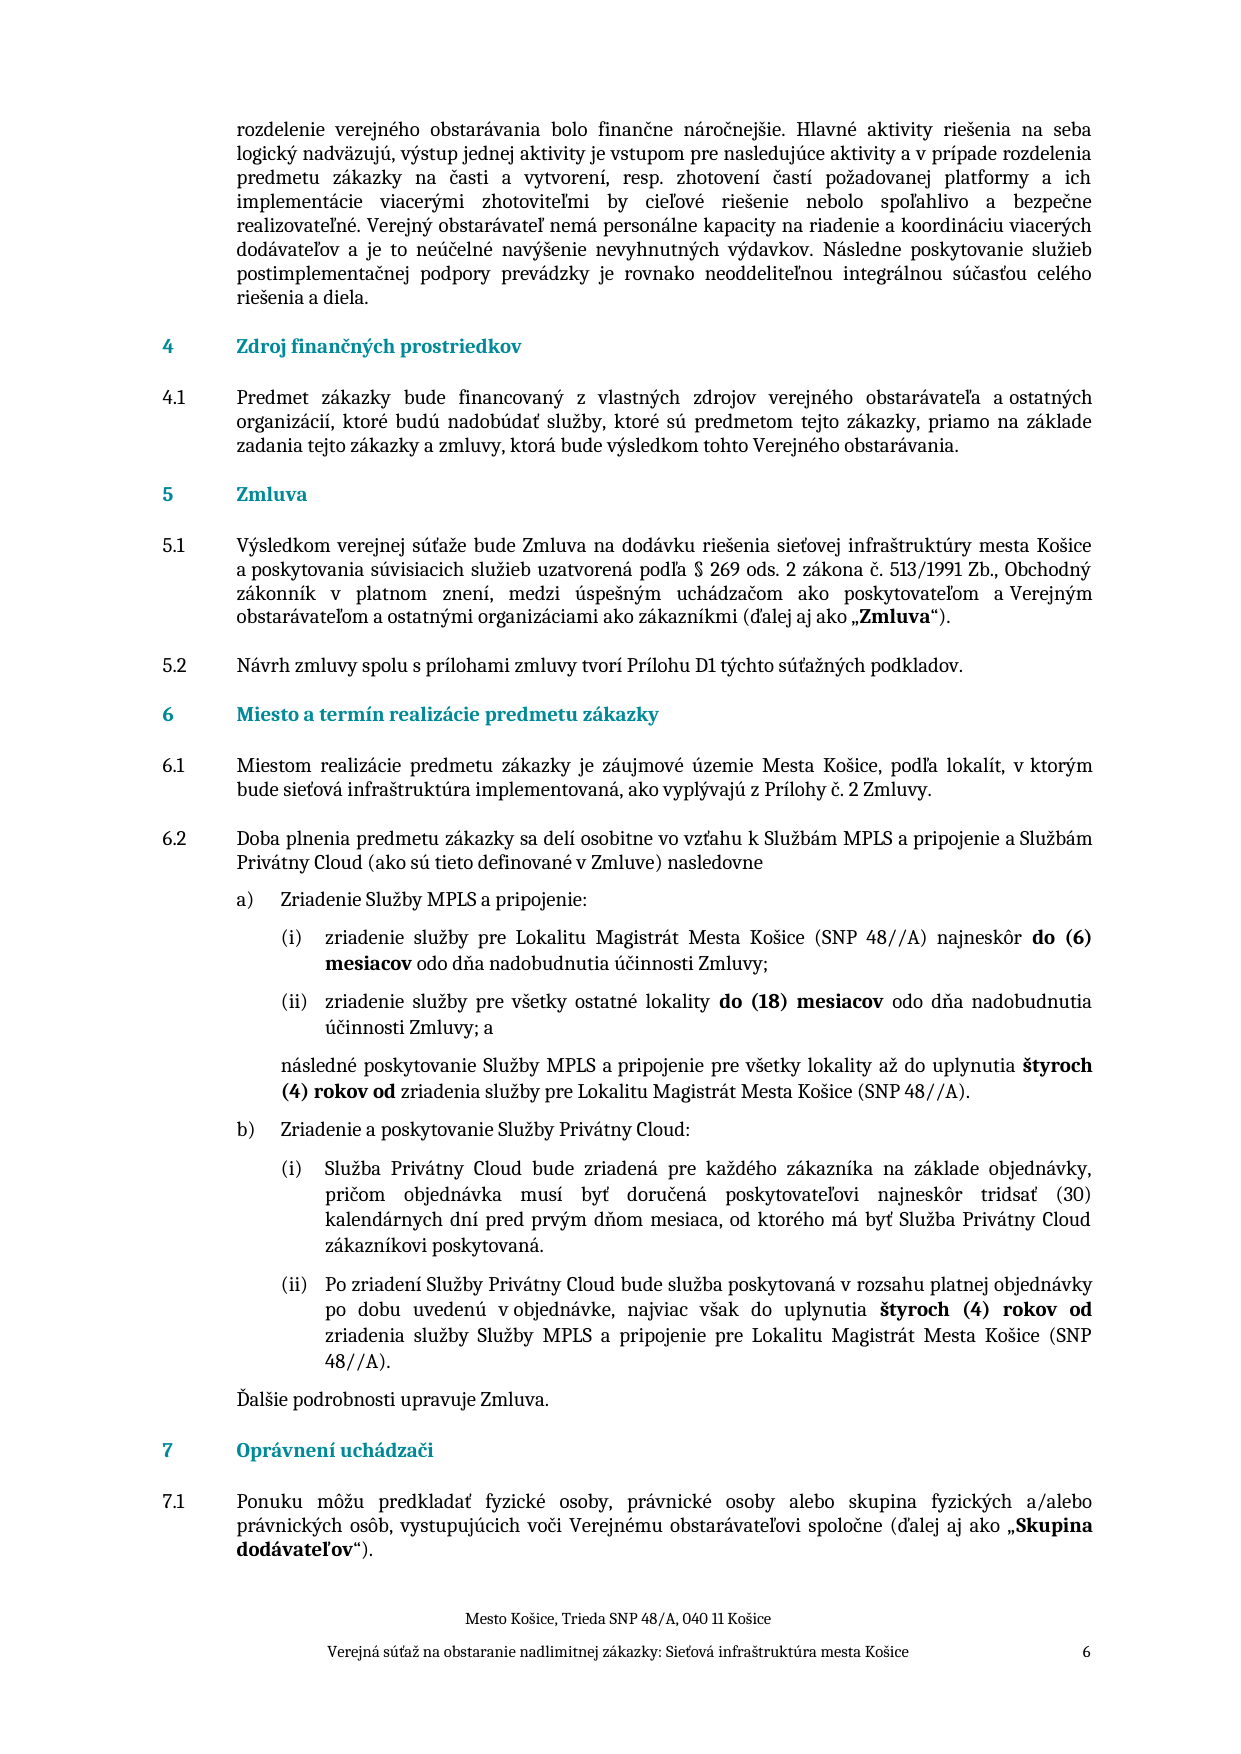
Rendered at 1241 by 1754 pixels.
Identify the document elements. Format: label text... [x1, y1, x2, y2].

subtitle Výsledkom verejnej súťaže bude Zmluva na dodávku riešenia sieťovej infraštruktúry mesta Košice a poskytovania súvisiacich služieb uzatvorená podľa § 269 ods. 2 zákona č. 513/1991 Zb., Obchodný zákonník v platnom znení, medzi úspešným uchádzačom ako poskytovateľom a Verejným obstarávateľom a ostatnými organizáciami ako zákazníkmi (ďalej aj ako „Zmluva“). [162, 533, 1093, 629]
subtitle Miesto a termín realizácie predmetu zákazky [162, 703, 1093, 727]
subtitle zriadenie služby pre Lokalitu Magistrát Mesta Košice (SNP 48//A) najneskôr do (6) mesiacov odo dňa nadobudnutia účinnosti Zmluvy; [281, 926, 1093, 975]
subtitle Miestom realizácie predmetu zákazky je záujmové územie Mesta Košice, podľa lokalít, v ktorým bude sieťová infraštruktúra implementovaná, ako vyplývajú z Prílohy č. 2 Zmluvy. [162, 754, 1093, 802]
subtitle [236, 118, 1093, 310]
subtitle Zmluva [162, 482, 1093, 506]
subtitle Oprávnení uchádzači [162, 1439, 1093, 1463]
subtitle Ďalšie podrobnosti upravuje Zmluva. [236, 1388, 1093, 1412]
subtitle následné poskytovanie Služby MPLS a pripojenie pre všetky lokality až do uplynutia štyroch (4) rokov od zriadenia služby pre Lokalitu Magistrát Mesta Košice (SNP 48//A). [281, 1054, 1093, 1104]
subtitle Zriadenie Služby MPLS a pripojenie: [236, 887, 1093, 911]
subtitle Zriadenie a poskytovanie Služby Privátny Cloud: [236, 1118, 1093, 1142]
subtitle Doba plnenia predmetu zákazky sa delí osobitne vo vzťahu k Službám MPLS a pripojenie a Službám Privátny Cloud (ako sú tieto definované v Zmluve) nasledovne [162, 827, 1093, 875]
subtitle Po zriadení Služby Privátny Cloud bude služba poskytovaná v rozsahu platnej objednávky po dobu uvedenú v objednávke, najviac však do uplynutia štyroch (4) rokov od zriadenia služby Služby MPLS a pripojenie pre Lokalitu Magistrát Mesta Košice (SNP 48//A). [281, 1272, 1093, 1374]
subtitle Zdroj finančných prostriedkov [162, 335, 1093, 359]
subtitle Návrh zmluvy spolu s prílohami zmluvy tvorí Prílohu D1 týchto súťažných podkladov. [162, 654, 1093, 678]
subtitle Ponuku môžu predkladať fyzické osoby, právnické osoby alebo skupina fyzických a/alebo právnických osôb, vystupujúcich voči Verejnému obstarávateľovi spoločne (ďalej aj ako „Skupina dodávateľov“). [162, 1490, 1093, 1562]
subtitle Služba Privátny Cloud bude zriadená pre každého zákazníka na základe objednávky, pričom objednávka musí byť doručená poskytovateľovi najneskôr tridsať (30) kalendárnych dní pred prvým dňom mesiaca, od ktorého má byť Služba Privátny Cloud zákazníkovi poskytovaná. [281, 1156, 1093, 1258]
subtitle Predmet zákazky bude financovaný z vlastných zdrojov verejného obstarávateľa a ostatných organizácií, ktoré budú nadobúdať služby, ktoré sú predmetom tejto zákazky, priamo na základe zadania tejto zákazky a zmluvy, ktorá bude výsledkom tohto Verejného obstarávania. [162, 386, 1093, 457]
subtitle zriadenie služby pre všetky ostatné lokality do (18) mesiacov odo dňa nadobudnutia účinnosti Zmluvy; a [281, 990, 1093, 1039]
